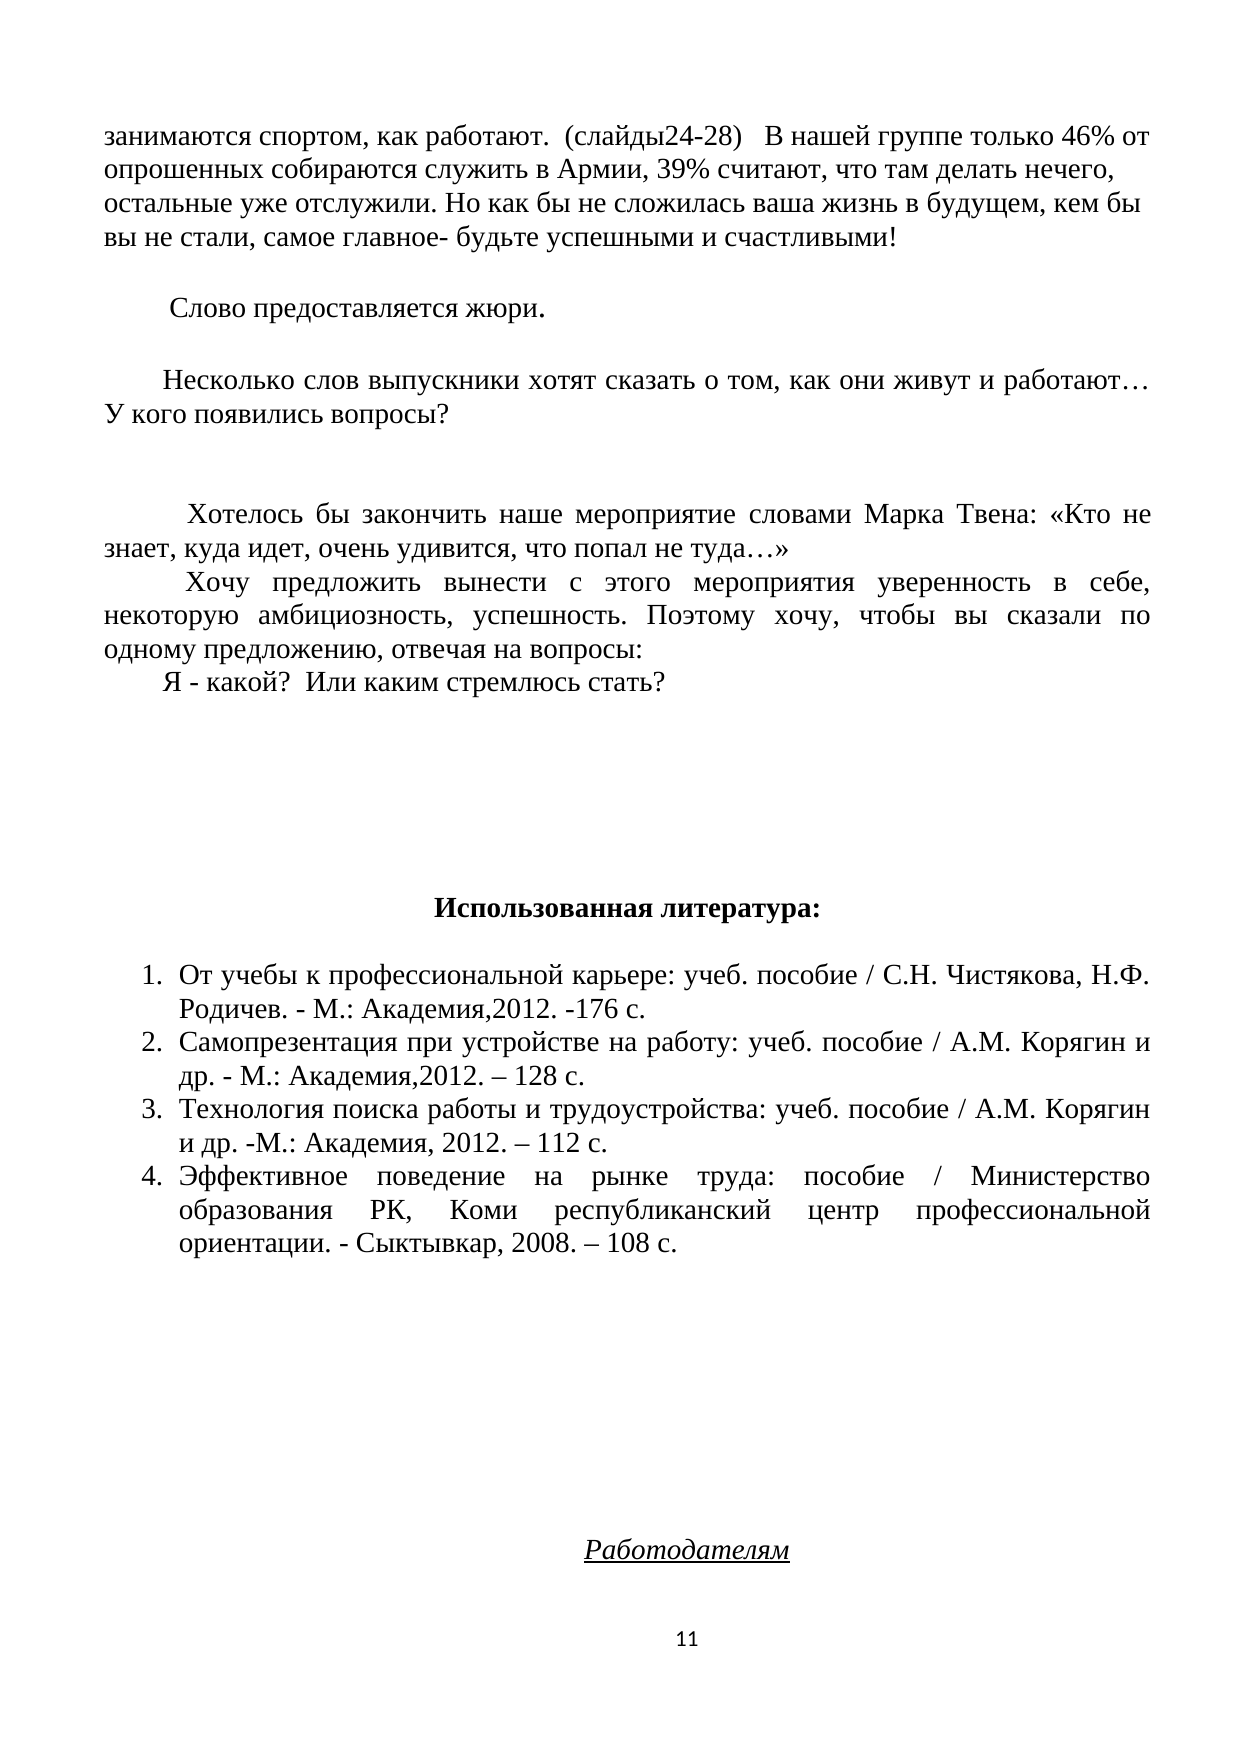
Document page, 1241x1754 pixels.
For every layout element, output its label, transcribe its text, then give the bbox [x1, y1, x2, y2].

text Хотелось бы закончить наше мероприятие словами Марка Твена: «Кто не знает, куда идет, очень удивится, что попал не туда…» [103, 497, 1152, 564]
text Работодателям [89, 1532, 1152, 1566]
text Я - какой? Или каким стремлюсь стать? [103, 664, 1152, 698]
text Слово предоставляется жюри. [103, 286, 1152, 324]
list Самопрезентация при устройстве на работу: учеб. пособие / А.М. Корягин и др. - М.: Академия,2012. – 128 с. [141, 1024, 1152, 1091]
text Использованная литература: [103, 890, 1152, 924]
text Несколько слов выпускники хотят сказать о том, как они живут и работают… У кого появились вопросы? [103, 362, 1152, 429]
text Хочу предложить вынести с этого мероприятия уверенность в себе, некоторую амбициозность, успешность. Поэтому хочу, чтобы вы сказали по одному предложению, отвечая на вопросы: [103, 564, 1152, 664]
list Эффективное поведение на рынке труда: пособие / Министерство образования РК, Коми республиканский центр профессиональной ориентации. - Сыктывкар, 2008. – 108 с. [141, 1158, 1152, 1259]
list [103, 118, 1152, 252]
list Технология поиска работы и трудоустройства: учеб. пособие / А.М. Корягин и др. -М.: Академия, 2012. – 112 с. [141, 1091, 1152, 1158]
list От учебы к профессиональной карьере: учеб. пособие / С.Н. Чистякова, Н.Ф. Родичев. - М.: Академия,2012. -176 с. [141, 957, 1152, 1024]
